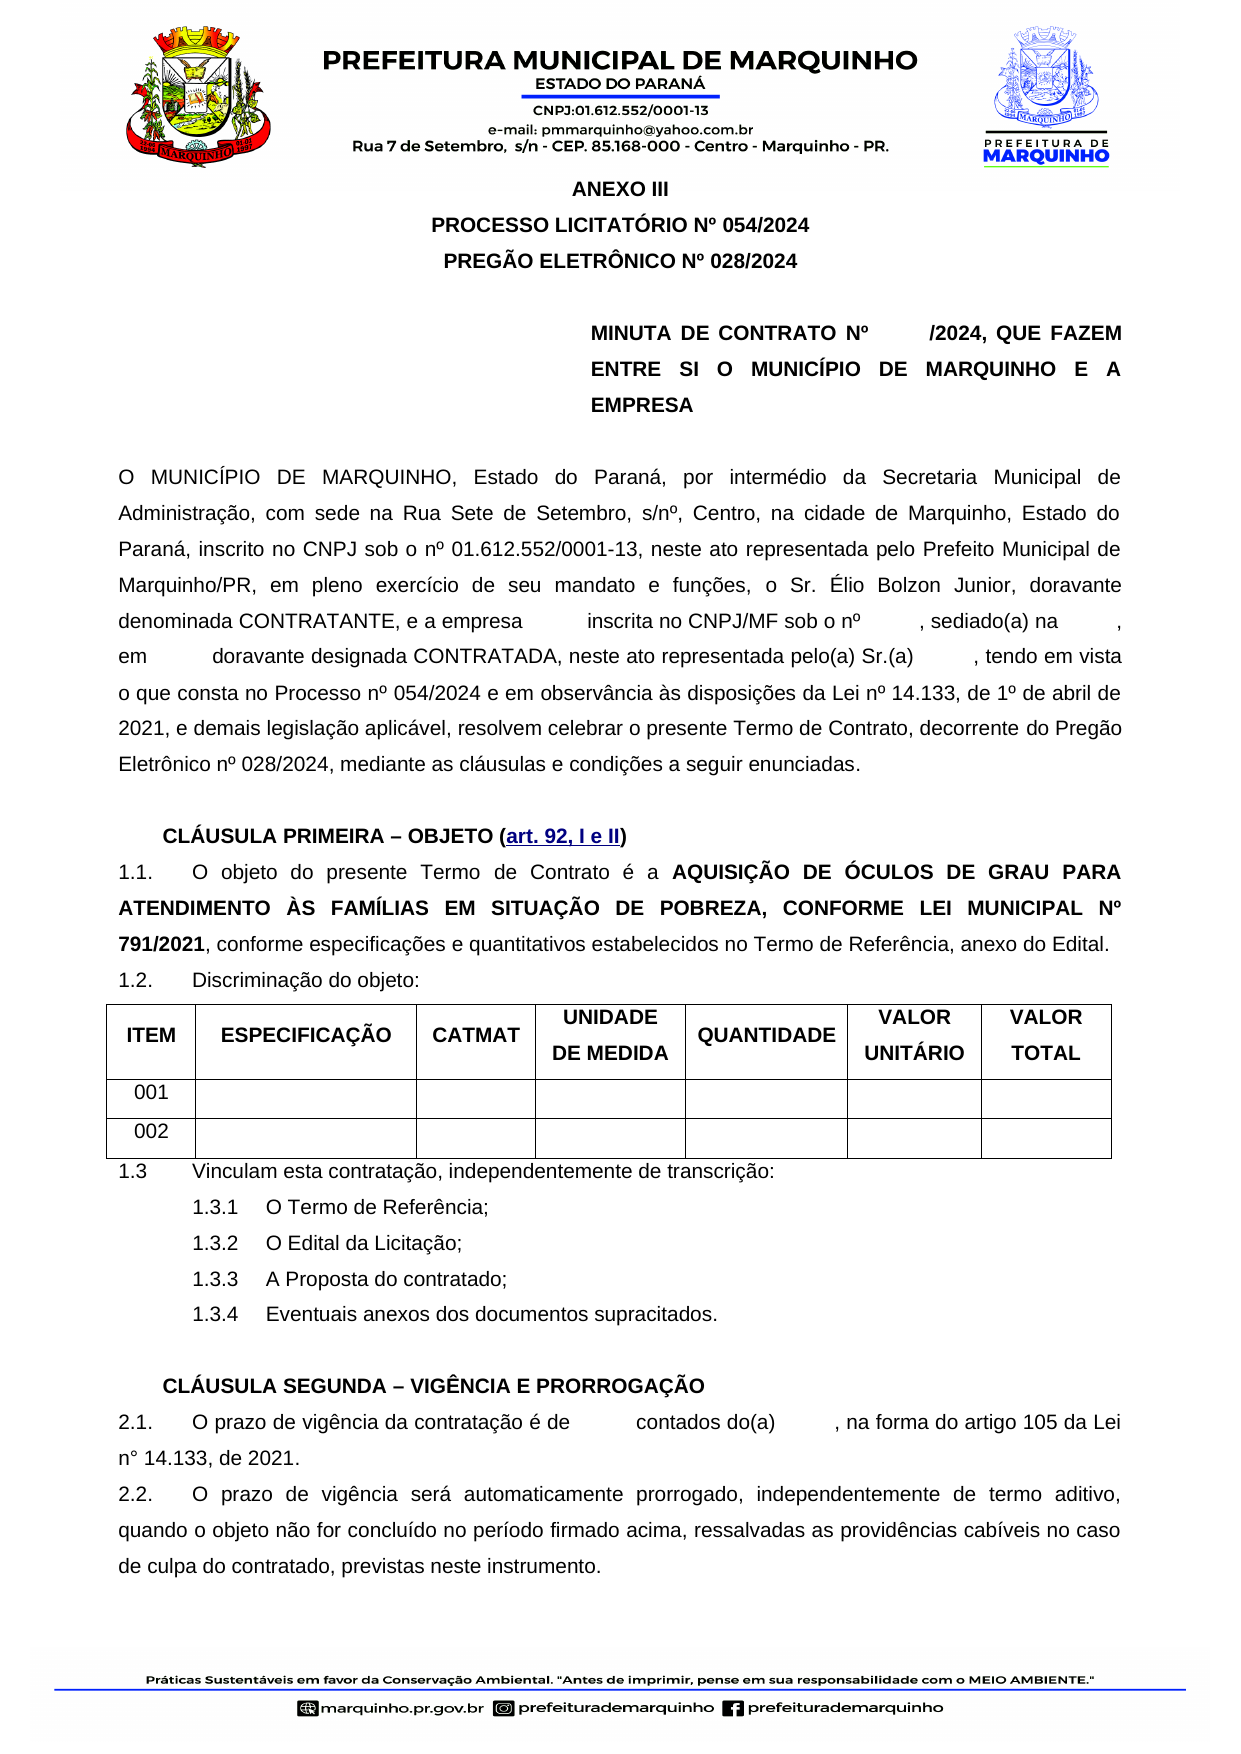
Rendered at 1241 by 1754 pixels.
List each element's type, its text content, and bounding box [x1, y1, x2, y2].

text O MUNICÍPIO DE MARQUINHO, Estado do Paraná, por intermédio da Secretaria Municipal de Administração, com sede na Rua Sete de Setembro, s/nº, Centro, na cidade de Marquinho, Estado do Paraná, inscrito no CNPJ sob o nº 01.612.552/0001-13, neste ato representada pelo Prefeito Municipal de Marquinho/PR, em pleno exercício de seu mandato e funções, o Sr. Élio Bolzon Junior, doravante denominada CONTRATANTE, e a empresa inscrita no CNPJ/MF sob o nº , sediado(a) na , em doravante designada CONTRATADA, neste ato representada pelo(a) Sr.(a) , tendo em vista o que consta no Processo nº 054/2024 e em observância às disposições da Lei nº 14.133, de 1º de abril de 2021, e demais legislação aplicável, resolvem celebrar o presente Termo de Contrato, decorrente do Pregão Eletrônico nº 028/2024, mediante as cláusulas e condições a seguir enunciadas. [118, 465, 1122, 776]
table_cell [417, 1119, 535, 1157]
table_header UNIDADE DE MEDIDA [536, 1005, 685, 1079]
table_cell [982, 1119, 1111, 1157]
list Vinculam esta contratação, independentemente de transcrição: [118, 1158, 1122, 1182]
table_cell [536, 1080, 685, 1118]
table_header VALOR UNITÁRIO [848, 1005, 981, 1079]
table_cell [417, 1080, 535, 1118]
table_cell [196, 1119, 416, 1157]
list O Edital da Licitação; [192, 1230, 1122, 1254]
list A Proposta do contratado; [192, 1266, 1122, 1290]
table_cell [686, 1080, 847, 1118]
list O prazo de vigência será automaticamente prorrogado, independentemente de termo aditivo, quando o objeto não for concluído no período firmado acima, ressalvadas as providências cabíveis no caso de culpa do contratado, previstas neste instrumento. [118, 1482, 1122, 1578]
table_cell [686, 1119, 847, 1157]
picture [60, 0, 1181, 191]
table_cell [848, 1080, 981, 1118]
table_header ITEM [107, 1005, 195, 1079]
table_cell [982, 1080, 1111, 1118]
list CLÁUSULA PRIMEIRA – OBJETO (art. 92, I e II) [162, 824, 1122, 848]
table_cell [196, 1080, 416, 1118]
picture [30, 1647, 1210, 1742]
table_header ESPECIFICAÇÃO [196, 1005, 416, 1079]
text ANEXO III [118, 177, 1122, 201]
table_header VALOR TOTAL [982, 1005, 1111, 1079]
list O objeto do presente Termo de Contrato é a AQUISIÇÃO DE ÓCULOS DE GRAU PARA ATENDIMENTO ÀS FAMÍLIAS EM SITUAÇÃO DE POBREZA, CONFORME LEI MUNICIPAL Nº 791/2021, conforme especificações e quantitativos estabelecidos no Termo de Referência, anexo do Edital. [118, 860, 1122, 956]
table_header CATMAT [417, 1005, 535, 1079]
table_cell 002 [107, 1119, 195, 1157]
list Discriminação do objeto: [118, 968, 1122, 992]
text PREGÃO ELETRÔNICO Nº 028/2024 [118, 249, 1122, 273]
list CLÁUSULA SEGUNDA – VIGÊNCIA E PRORROGAÇÃO [162, 1374, 1122, 1398]
text MINUTA DE CONTRATO Nº /2024, QUE FAZEM ENTRE SI O MUNICÍPIO DE MARQUINHO E A EMPRESA [591, 321, 1122, 417]
table_header QUANTIDADE [686, 1005, 847, 1079]
text PROCESSO LICITATÓRIO Nº 054/2024 [118, 213, 1122, 237]
table_cell [536, 1119, 685, 1157]
list O prazo de vigência da contratação é de contados do(a) , na forma do artigo 105 da Lei n° 14.133, de 2021. [118, 1410, 1122, 1470]
table_cell 001 [107, 1080, 195, 1118]
list O Termo de Referência; [192, 1194, 1122, 1218]
table_cell [848, 1119, 981, 1157]
list Eventuais anexos dos documentos supracitados. [192, 1302, 1122, 1326]
